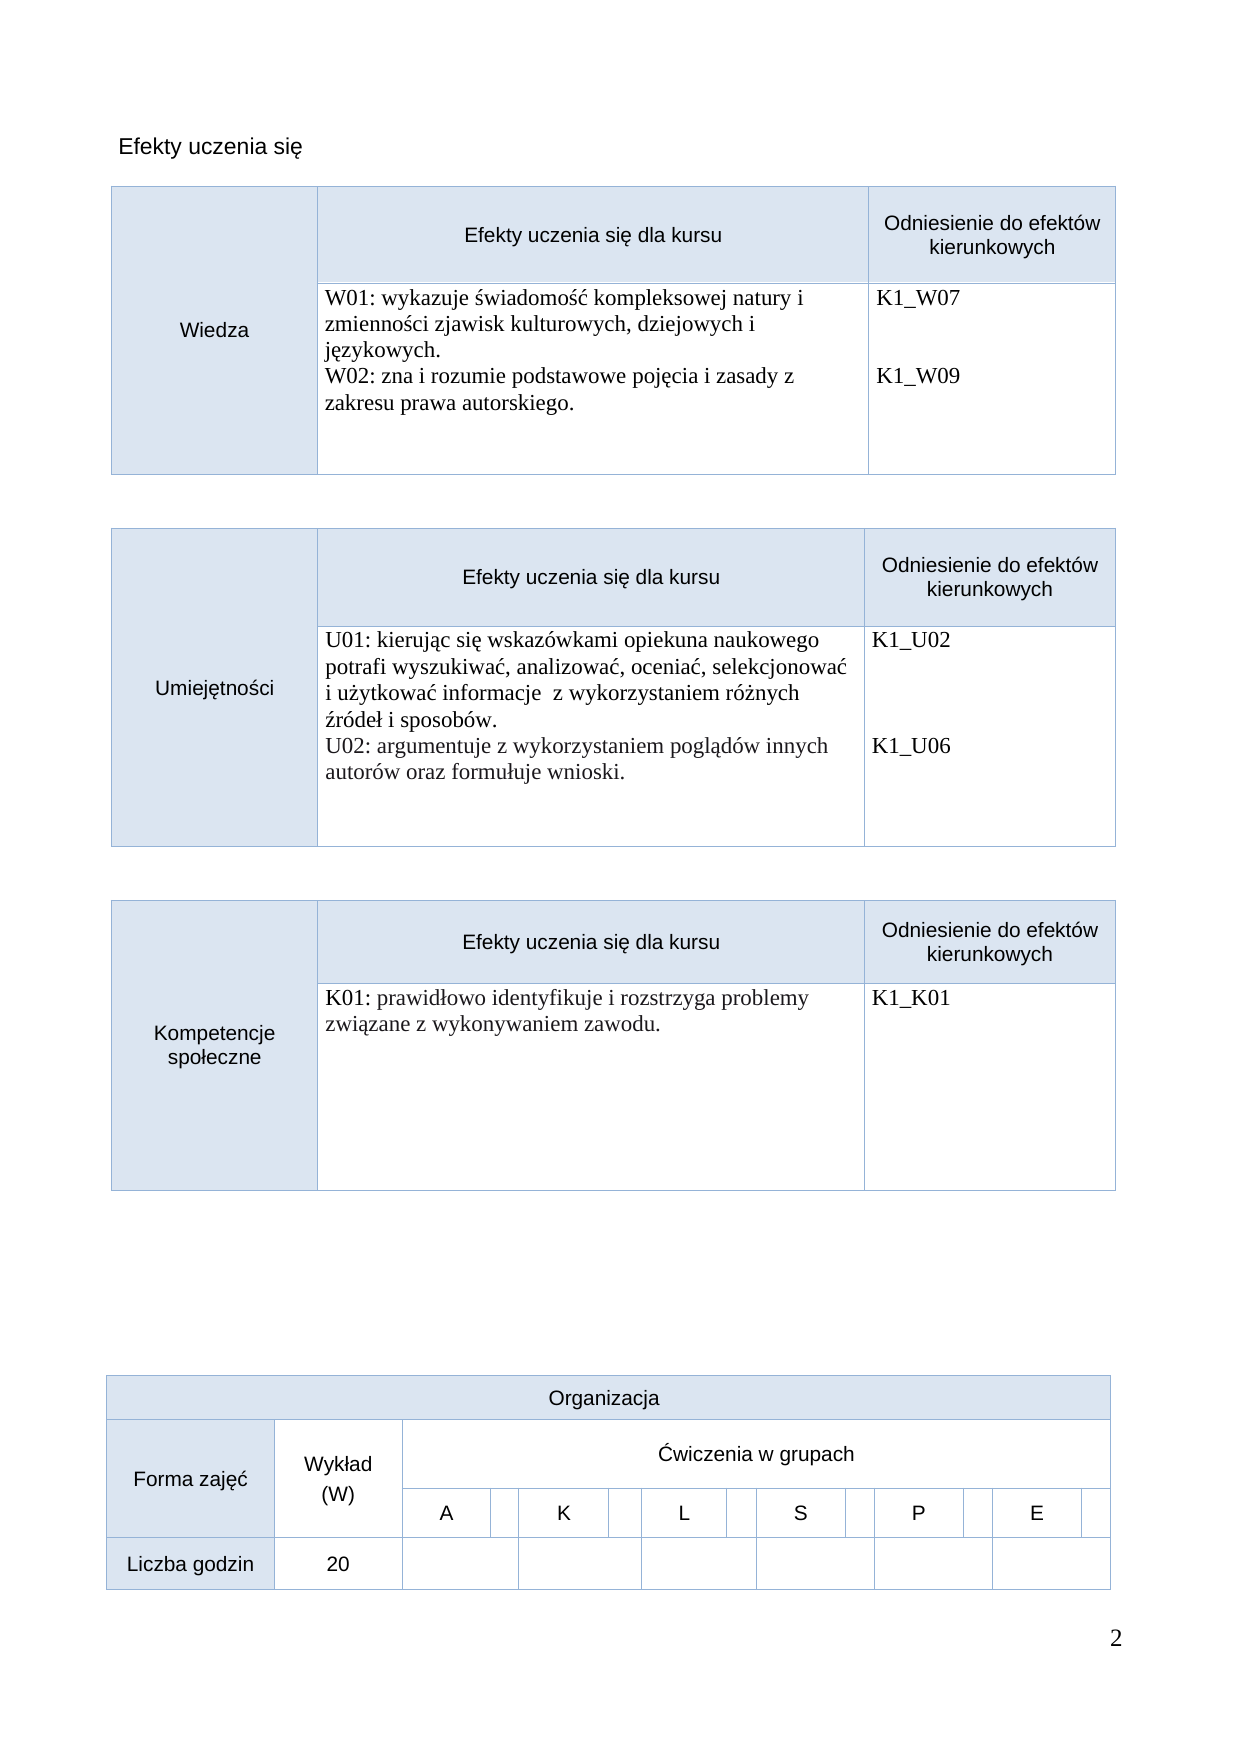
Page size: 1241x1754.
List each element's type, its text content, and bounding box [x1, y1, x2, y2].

table_cell K1_K01 [865, 984, 1115, 1190]
table_cell [757, 1538, 874, 1589]
table_header Odniesienie do efektów kierunkowych [869, 187, 1115, 282]
table_cell [1082, 1489, 1110, 1537]
table_cell W01: wykazuje świadomość kompleksowej natury i zmienności zjawisk kulturowych, dziejowych i językowych. W02: zna i rozumie podstawowe pojęcia i zasady z zakresu prawa autorskiego. [318, 284, 868, 474]
table_header Odniesienie do efektów kierunkowych [865, 529, 1115, 626]
table_header Organizacja [107, 1376, 1110, 1419]
table_cell [642, 1538, 756, 1589]
table_cell [403, 1538, 518, 1589]
table_cell A [403, 1489, 490, 1537]
table_cell Ćwiczenia w grupach [403, 1420, 1110, 1487]
table_cell K01: prawidłowo identyfikuje i rozstrzyga problemy związane z wykonywaniem zawodu. [318, 984, 864, 1190]
table_cell K1_U02 K1_U06 [865, 627, 1115, 846]
text Efekty uczenia się [118, 133, 1122, 159]
table_header Umiejętności [112, 529, 317, 846]
table_cell Forma zajęć [107, 1420, 274, 1537]
table_cell [519, 1538, 641, 1589]
table_cell U01: kierując się wskazówkami opiekuna naukowego potrafi wyszukiwać, analizować, oceniać, selekcjonować i użytkować informacje z wykorzystaniem różnych źródeł i sposobów. U02: argumentuje z wykorzystaniem poglądów innych autorów oraz formułuje wnioski. [318, 627, 864, 846]
table_header Efekty uczenia się dla kursu [318, 187, 868, 282]
table_cell P [875, 1489, 963, 1537]
table_header Efekty uczenia się dla kursu [318, 529, 864, 626]
table_cell [964, 1489, 992, 1537]
table_cell [727, 1489, 756, 1537]
table_cell [875, 1538, 992, 1589]
table_header Efekty uczenia się dla kursu [318, 901, 864, 983]
table_cell E [993, 1489, 1081, 1537]
table_cell [993, 1538, 1110, 1589]
table_cell K1_W07 K1_W09 [869, 284, 1115, 474]
table_cell [491, 1489, 518, 1537]
table_cell Liczba godzin [107, 1538, 274, 1589]
table_header Kompetencje społeczne [112, 901, 317, 1190]
table_header Odniesienie do efektów kierunkowych [865, 901, 1115, 983]
table_cell [609, 1489, 641, 1537]
table_cell 20 [275, 1538, 402, 1589]
table_cell S [757, 1489, 845, 1537]
table_cell Wykład (W) [275, 1420, 402, 1537]
table_cell K [519, 1489, 608, 1537]
table_cell L [642, 1489, 726, 1537]
table_header Wiedza [112, 187, 317, 474]
table_cell [846, 1489, 874, 1537]
